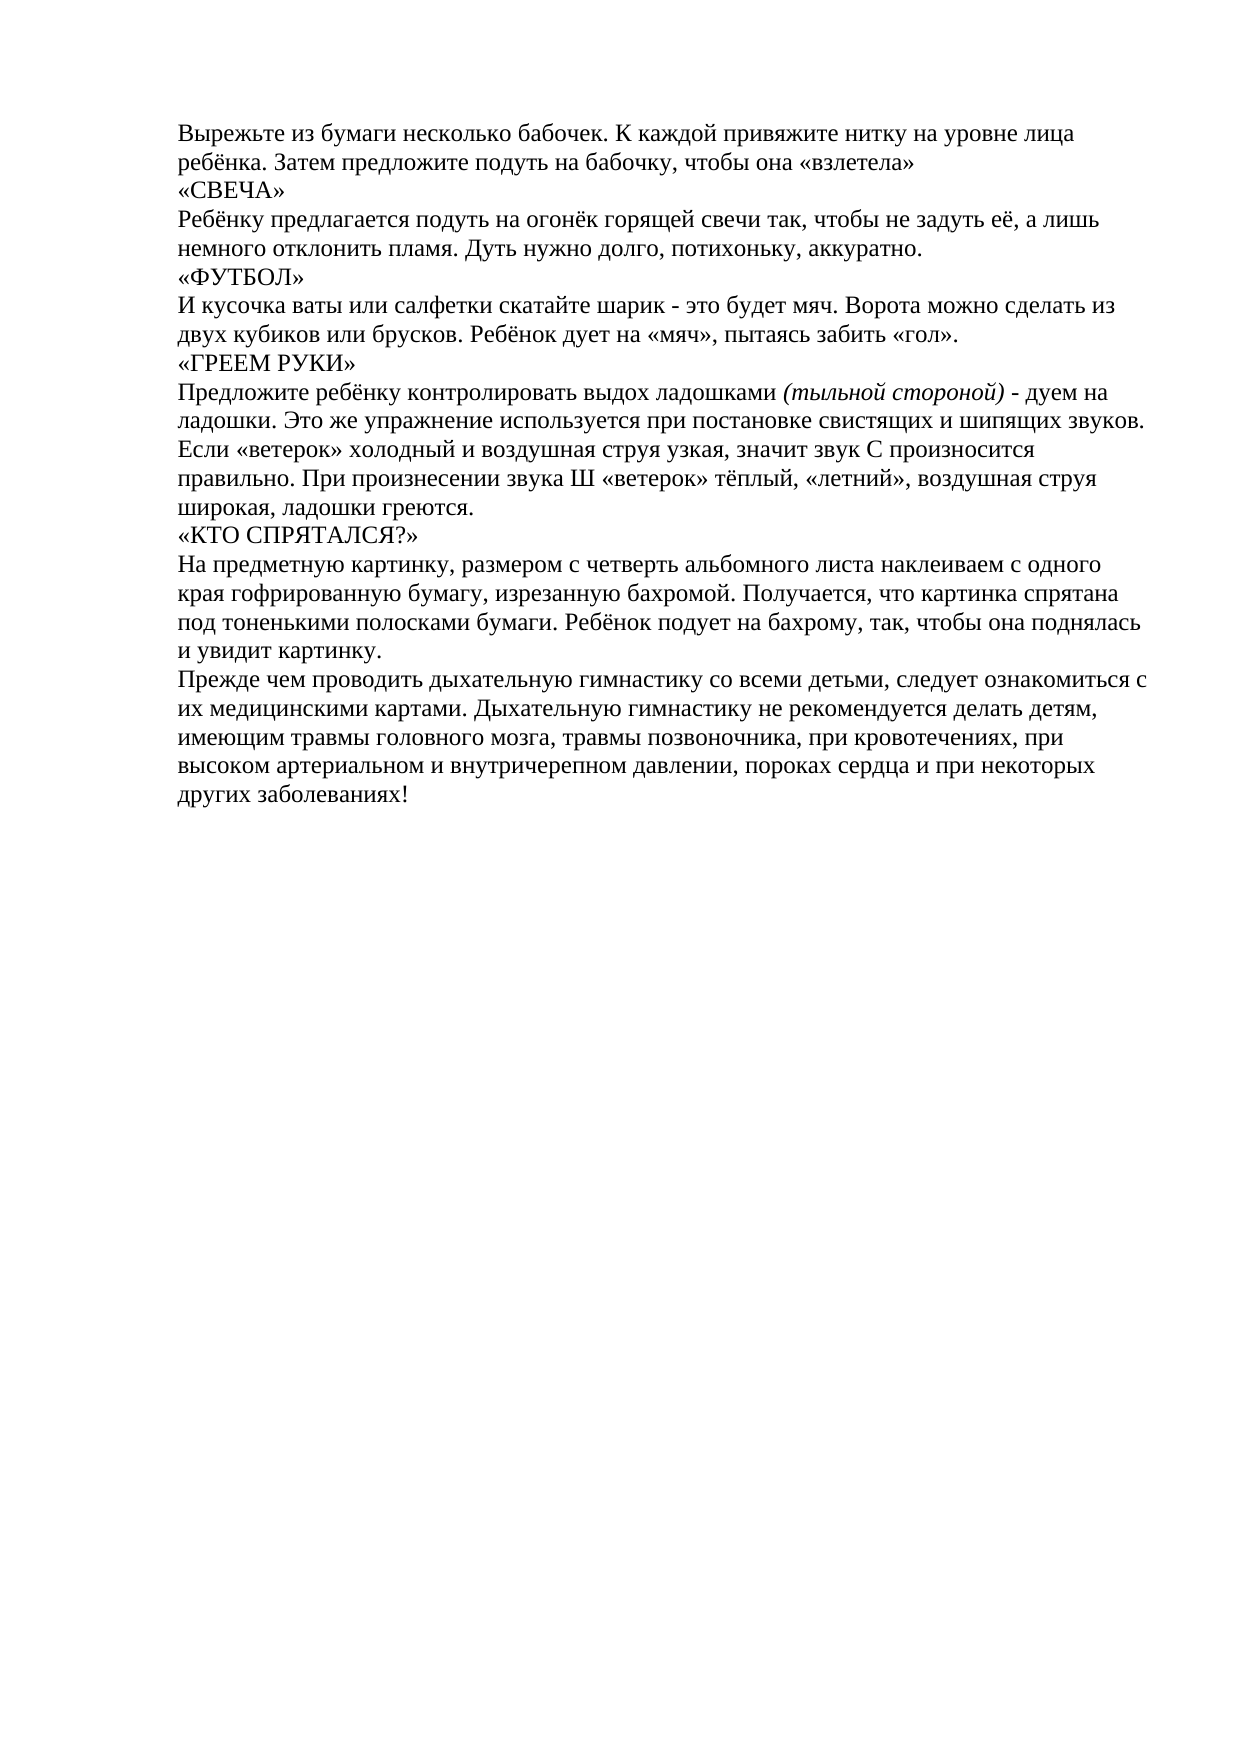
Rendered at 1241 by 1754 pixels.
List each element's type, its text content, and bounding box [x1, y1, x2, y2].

text «СВЕЧА» [177, 176, 1152, 204]
text Вырежьте из бумаги несколько бабочек. К каждой привяжите нитку на уровне лица ребёнка. Затем предложите подуть на бабочку, чтобы она «взлетела» [177, 118, 1152, 176]
text На предметную картинку, размером с четверть альбомного листа наклеиваем с одного края гофрированную бумагу, изрезанную бахромой. Получается, что картинка спрятана под тоненькими полосками бумаги. Ребёнок подует на бахрому, так, чтобы она поднялась и увидит картинку. [177, 549, 1152, 664]
text Ребёнку предлагается подуть на огонёк горящей свечи так, чтобы не задуть её, а лишь немного отклонить пламя. Дуть нужно долго, потихоньку, аккуратно. [177, 204, 1152, 262]
text И кусочка ваты или салфетки скатайте шарик - это будет мяч. Ворота можно сделать из двух кубиков или брусков. Ребёнок дует на «мяч», пытаясь забить «гол». [177, 291, 1152, 348]
text Прежде чем проводить дыхательную гимнастику со всеми детьми, следует ознакомиться с их медицинскими картами. Дыхательную гимнастику не рекомендуется делать детям, имеющим травмы головного мозга, травмы позвоночника, при кровотечениях, при высоком артериальном и внутричерепном давлении, пороках сердца и при некоторых других заболеваниях! [177, 664, 1152, 808]
text «ГРЕЕМ РУКИ» [177, 348, 1152, 377]
text «ФУТБОЛ» [177, 262, 1152, 291]
text «КТО СПРЯТАЛСЯ?» [177, 521, 1152, 549]
text Предложите ребёнку контролировать выдох ладошками (тыльной стороной) - дуем на ладошки. Это же упражнение используется при постановке свистящих и шипящих звуков. Если «ветерок» холодный и воздушная струя узкая, значит звук С произносится правильно. При произнесении звука Ш «ветерок» тёплый, «летний», воздушная струя широкая, ладошки греются. [177, 377, 1152, 521]
